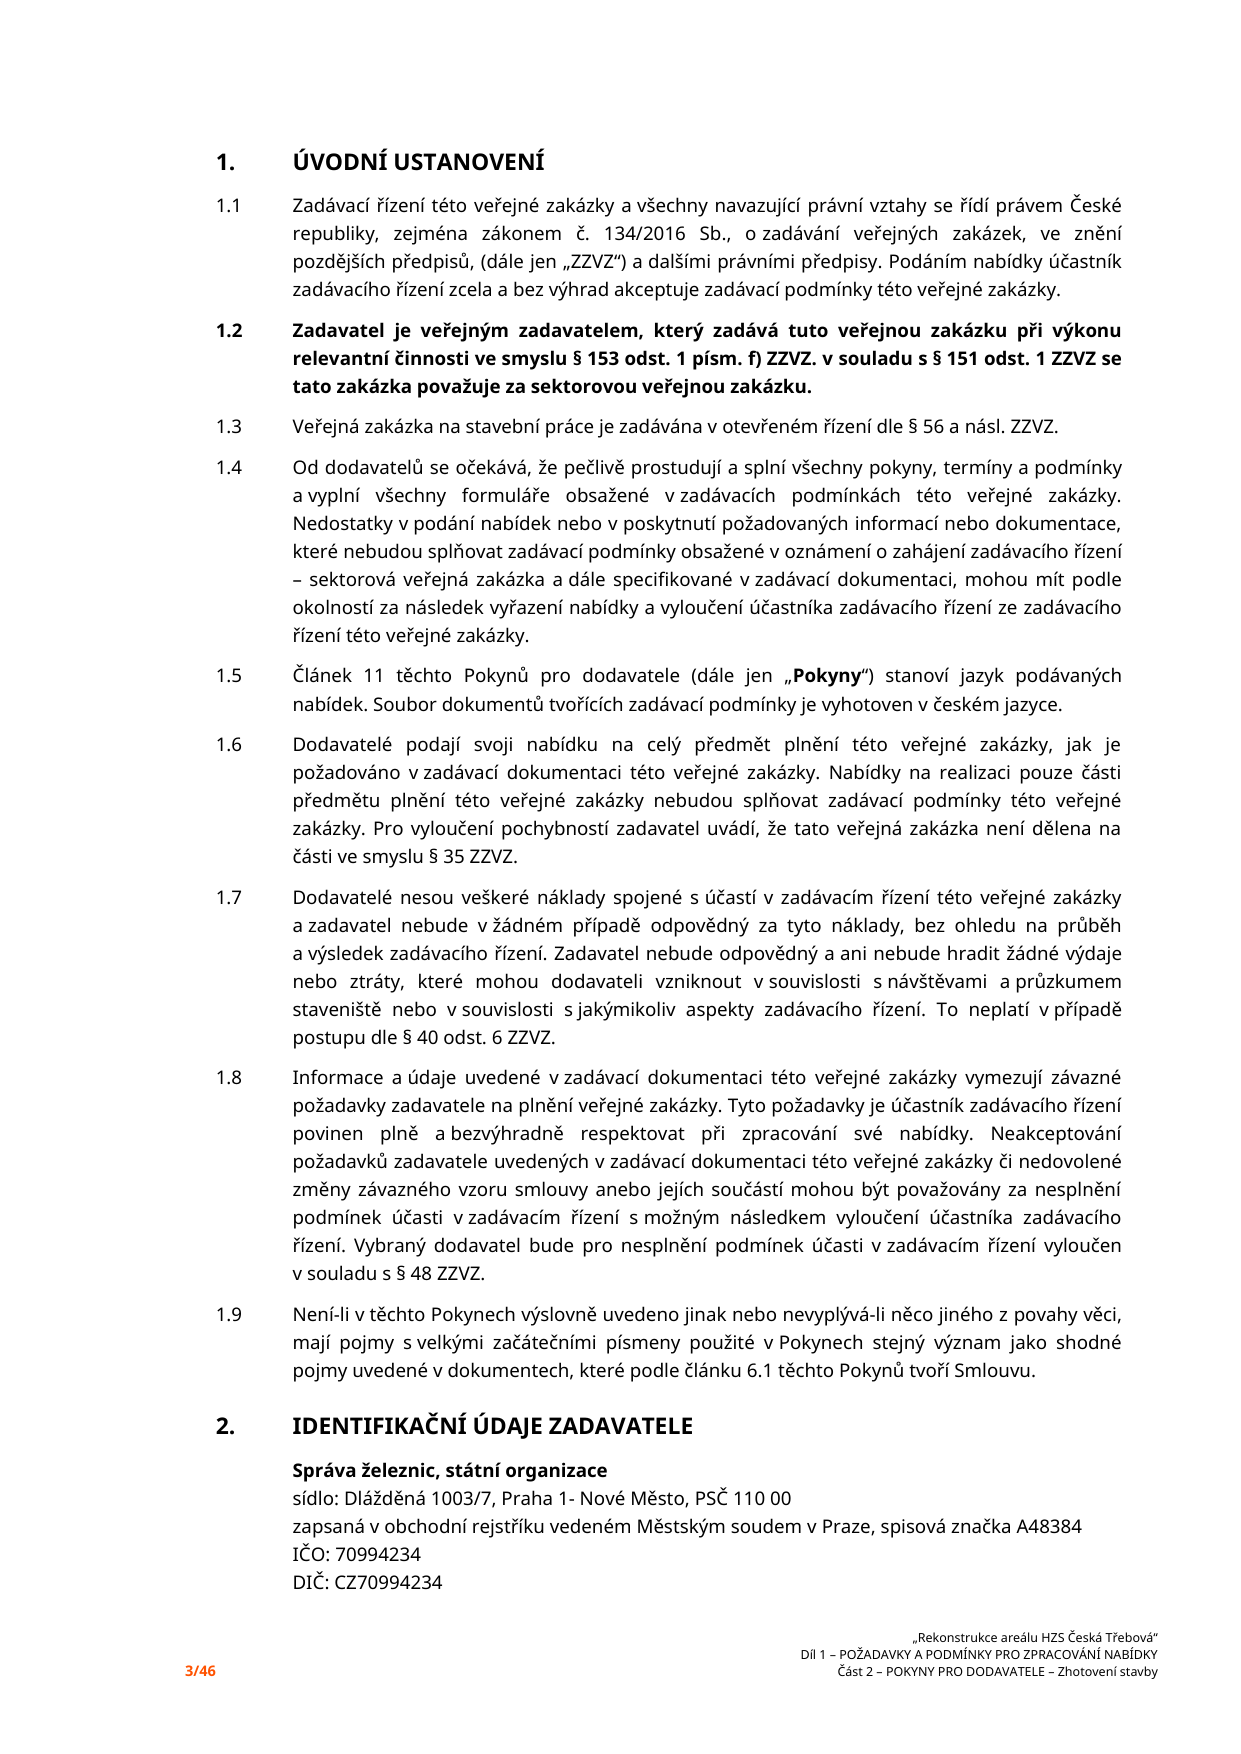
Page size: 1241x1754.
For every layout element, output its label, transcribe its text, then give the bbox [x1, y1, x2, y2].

text zapsaná v obchodní rejstříku vedeném Městským soudem v Praze, spisová značka A48384 [292, 1513, 1122, 1539]
text IDENTIFIKAČNÍ ÚDAJE ZADAVATELE [216, 1410, 1122, 1442]
text ÚVODNÍ USTANOVENÍ [216, 146, 1122, 177]
text Od dodavatelů se očekává, že pečlivě prostudují a splní všechny pokyny, termíny a podmínky a vyplní všechny formuláře obsažené v zadávacích podmínkách této veřejné zakázky. Nedostatky v podání nabídek nebo v poskytnutí požadovaných informací nebo dokumentace, které nebudou splňovat zadávací podmínky obsažené v oznámení o zahájení zadávacího řízení – sektorová veřejná zakázka a dále specifikované v zadávací dokumentaci, mohou mít podle okolností za následek vyřazení nabídky a vyloučení účastníka zadávacího řízení ze zadávacího řízení této veřejné zakázky. [216, 454, 1122, 648]
text Zadávací řízení této veřejné zakázky a všechny navazující právní vztahy se řídí právem České republiky, zejména zákonem č. 134/2016 Sb., o zadávání veřejných zakázek, ve znění pozdějších předpisů, (dále jen „ZZVZ“) a dalšími právními předpisy. Podáním nabídky účastník zadávacího řízení zcela a bez výhrad akceptuje zadávací podmínky této veřejné zakázky. [216, 192, 1122, 302]
text IČO: 70994234 [292, 1541, 1122, 1567]
text DIČ: CZ70994234 [292, 1569, 1122, 1595]
text Dodavatelé podají svoji nabídku na celý předmět plnění této veřejné zakázky, jak je požadováno v zadávací dokumentaci této veřejné zakázky. Nabídky na realizaci pouze části předmětu plnění této veřejné zakázky nebudou splňovat zadávací podmínky této veřejné zakázky. Pro vyloučení pochybností zadavatel uvádí, že tato veřejná zakázka není dělena na části ve smyslu § 35 ZZVZ. [216, 731, 1122, 869]
text Informace a údaje uvedené v zadávací dokumentaci této veřejné zakázky vymezují závazné požadavky zadavatele na plnění veřejné zakázky. Tyto požadavky je účastník zadávacího řízení povinen plně a bezvýhradně respektovat při zpracování své nabídky. Neakceptování požadavků zadavatele uvedených v zadávací dokumentaci této veřejné zakázky či nedovolené změny závazného vzoru smlouvy anebo jejích součástí mohou být považovány za nesplnění podmínek účasti v zadávacím řízení s možným následkem vyloučení účastníka zadávacího řízení. Vybraný dodavatel bude pro nesplnění podmínek účasti v zadávacím řízení vyloučen v souladu s § 48 ZZVZ. [216, 1064, 1122, 1286]
text Zadavatel je veřejným zadavatelem, který zadává tuto veřejnou zakázku při výkonu relevantní činnosti ve smyslu § 153 odst. 1 písm. f) ZZVZ. v souladu s § 151 odst. 1 ZZVZ se tato zakázka považuje za sektorovou veřejnou zakázku. [216, 317, 1122, 399]
text Dodavatelé nesou veškeré náklady spojené s účastí v zadávacím řízení této veřejné zakázky a zadavatel nebude v žádném případě odpovědný za tyto náklady, bez ohledu na průběh a výsledek zadávacího řízení. Zadavatel nebude odpovědný a ani nebude hradit žádné výdaje nebo ztráty, které mohou dodavateli vzniknout v souvislosti s návštěvami a průzkumem staveniště nebo v souvislosti s jakýmikoliv aspekty zadávacího řízení. To neplatí v případě postupu dle § 40 odst. 6 ZZVZ. [216, 884, 1122, 1049]
text Správa železnic, státní organizace [292, 1457, 1122, 1483]
text Není-li v těchto Pokynech výslovně uvedeno jinak nebo nevyplývá-li něco jiného z povahy věci, mají pojmy s velkými začátečními písmeny použité v Pokynech stejný význam jako shodné pojmy uvedené v dokumentech, které podle článku 6.1 těchto Pokynů tvoří Smlouvu. [216, 1301, 1122, 1383]
text Článek 11 těchto Pokynů pro dodavatele (dále jen „Pokyny“) stanoví jazyk podávaných nabídek. Soubor dokumentů tvořících zadávací podmínky je vyhotoven v českém jazyce. [216, 663, 1122, 716]
text sídlo: Dlážděná 1003/7, Praha 1- Nové Město, PSČ 110 00 [292, 1485, 1122, 1511]
text Veřejná zakázka na stavební práce je zadávána v otevřeném řízení dle § 56 a násl. ZZVZ. [216, 414, 1122, 439]
